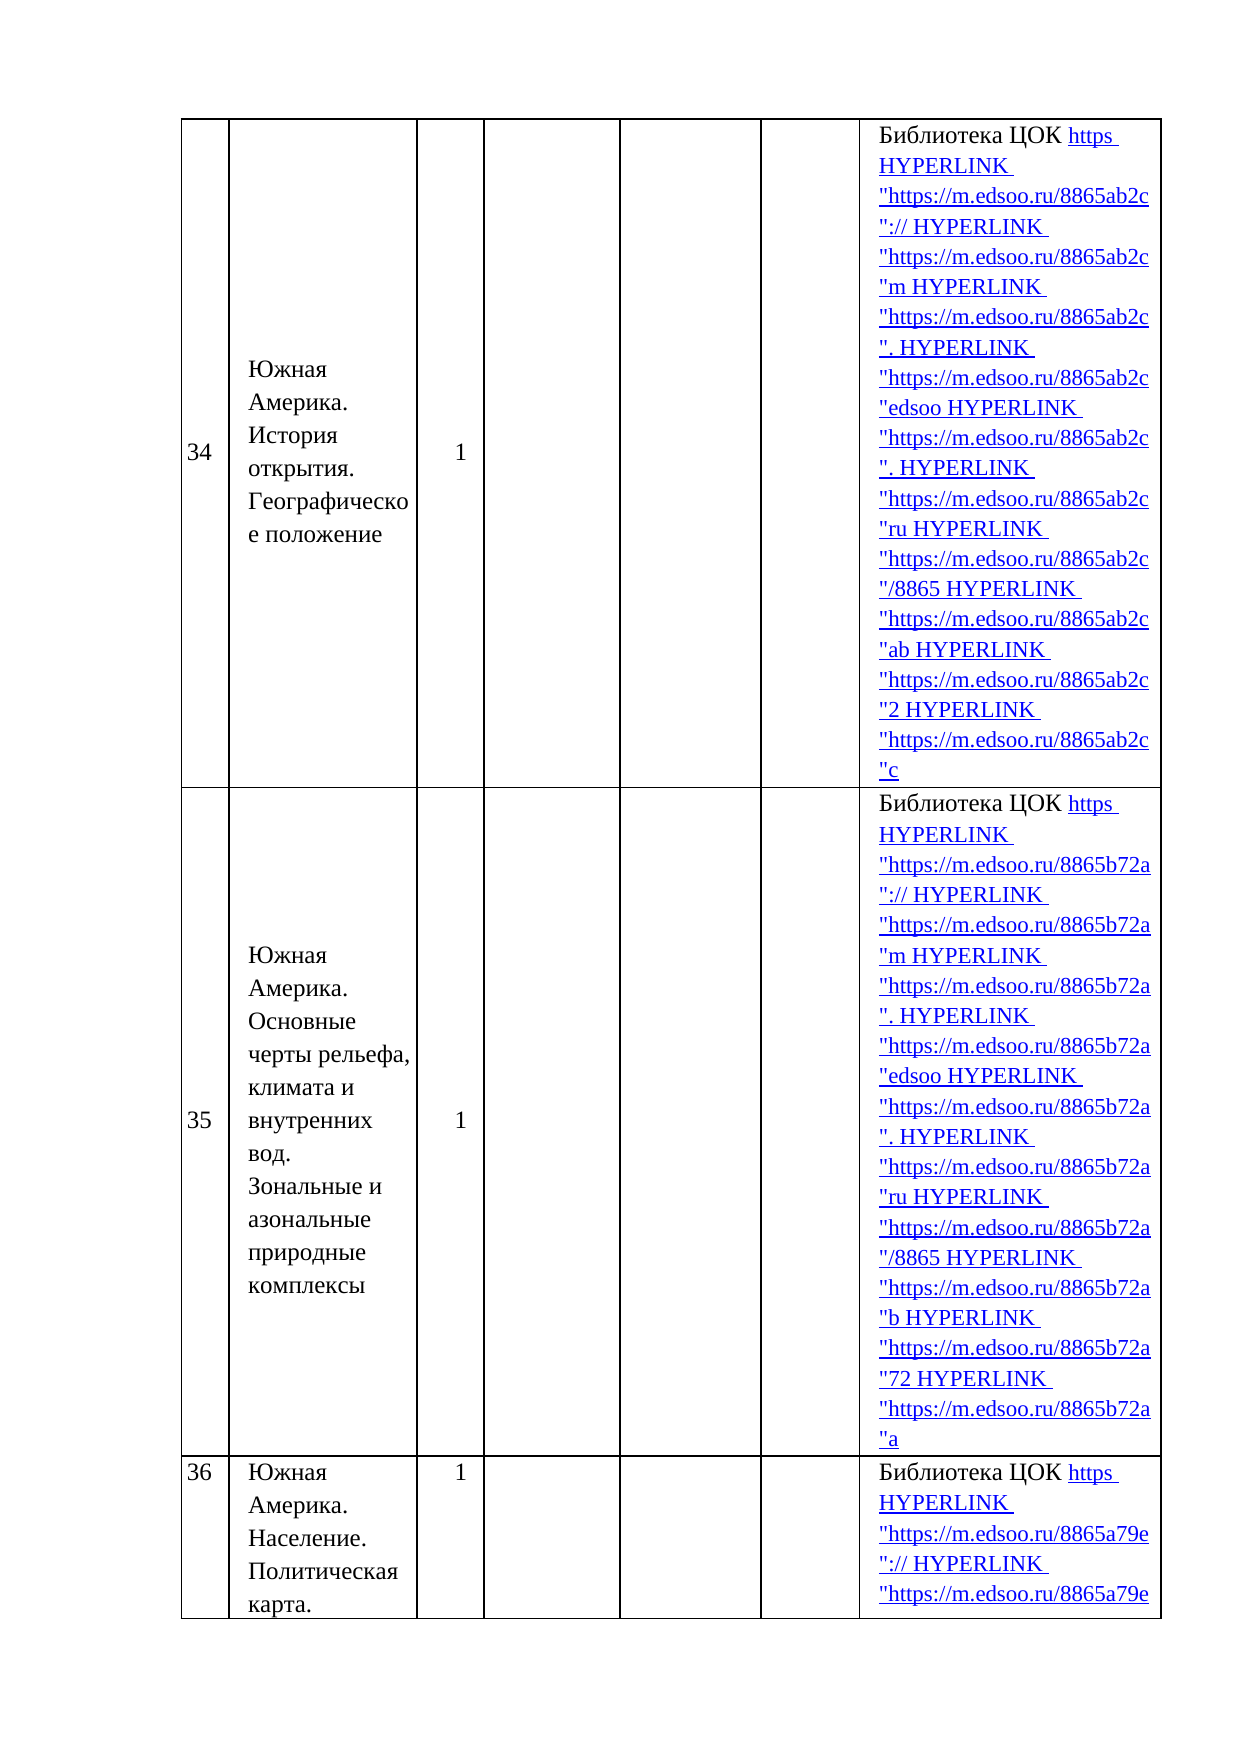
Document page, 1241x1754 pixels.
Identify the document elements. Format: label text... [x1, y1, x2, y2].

table_cell [762, 120, 859, 787]
table_cell 36 [182, 1457, 228, 1618]
table_cell [762, 1457, 859, 1618]
table_cell [621, 1457, 760, 1618]
table_cell [621, 120, 760, 787]
table_cell Библиотека ЦОК https HYPERLINK "https://m.edsoo.ru/8865b72a":// HYPERLINK "https://m.edsoo.ru/8865b72a"m HYPERLINK "https://m.edsoo.ru/8865b72a". HYPERLINK "https://m.edsoo.ru/8865b72a"edsoo HYPERLINK "https://m.edsoo.ru/8865b72a". HYPERLINK "https://m.edsoo.ru/8865b72a"ru HYPERLINK "https://m.edsoo.ru/8865b72a"/8865 HYPERLINK "https://m.edsoo.ru/8865b72a"b HYPERLINK "https://m.edsoo.ru/8865b72a"72 HYPERLINK "https://m.edsoo.ru/8865b72a"a [860, 788, 1160, 1455]
table_cell 35 [182, 788, 228, 1455]
table_cell [762, 788, 859, 1455]
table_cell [860, 1457, 1160, 1618]
table_cell 34 [182, 120, 228, 787]
table_cell 1 [418, 788, 483, 1455]
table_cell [230, 1457, 416, 1618]
table_cell [485, 788, 619, 1455]
table_cell Библиотека ЦОК https HYPERLINK "https://m.edsoo.ru/8865ab2c":// HYPERLINK "https://m.edsoo.ru/8865ab2c"m HYPERLINK "https://m.edsoo.ru/8865ab2c". HYPERLINK "https://m.edsoo.ru/8865ab2c"edsoo HYPERLINK "https://m.edsoo.ru/8865ab2c". HYPERLINK "https://m.edsoo.ru/8865ab2c"ru HYPERLINK "https://m.edsoo.ru/8865ab2c"/8865 HYPERLINK "https://m.edsoo.ru/8865ab2c"ab HYPERLINK "https://m.edsoo.ru/8865ab2c"2 HYPERLINK "https://m.edsoo.ru/8865ab2c"c [860, 120, 1160, 787]
table_cell 1 [418, 1457, 483, 1618]
table_cell [485, 120, 619, 787]
table_cell 1 [418, 120, 483, 787]
table_cell Южная Америка. История открытия. Географическое положение [230, 120, 416, 787]
table_cell Южная Америка. Основные черты рельефа, климата и внутренних вод. Зональные и азональные природные комплексы [230, 788, 416, 1455]
table_cell [621, 788, 760, 1455]
table_cell [485, 1457, 619, 1618]
